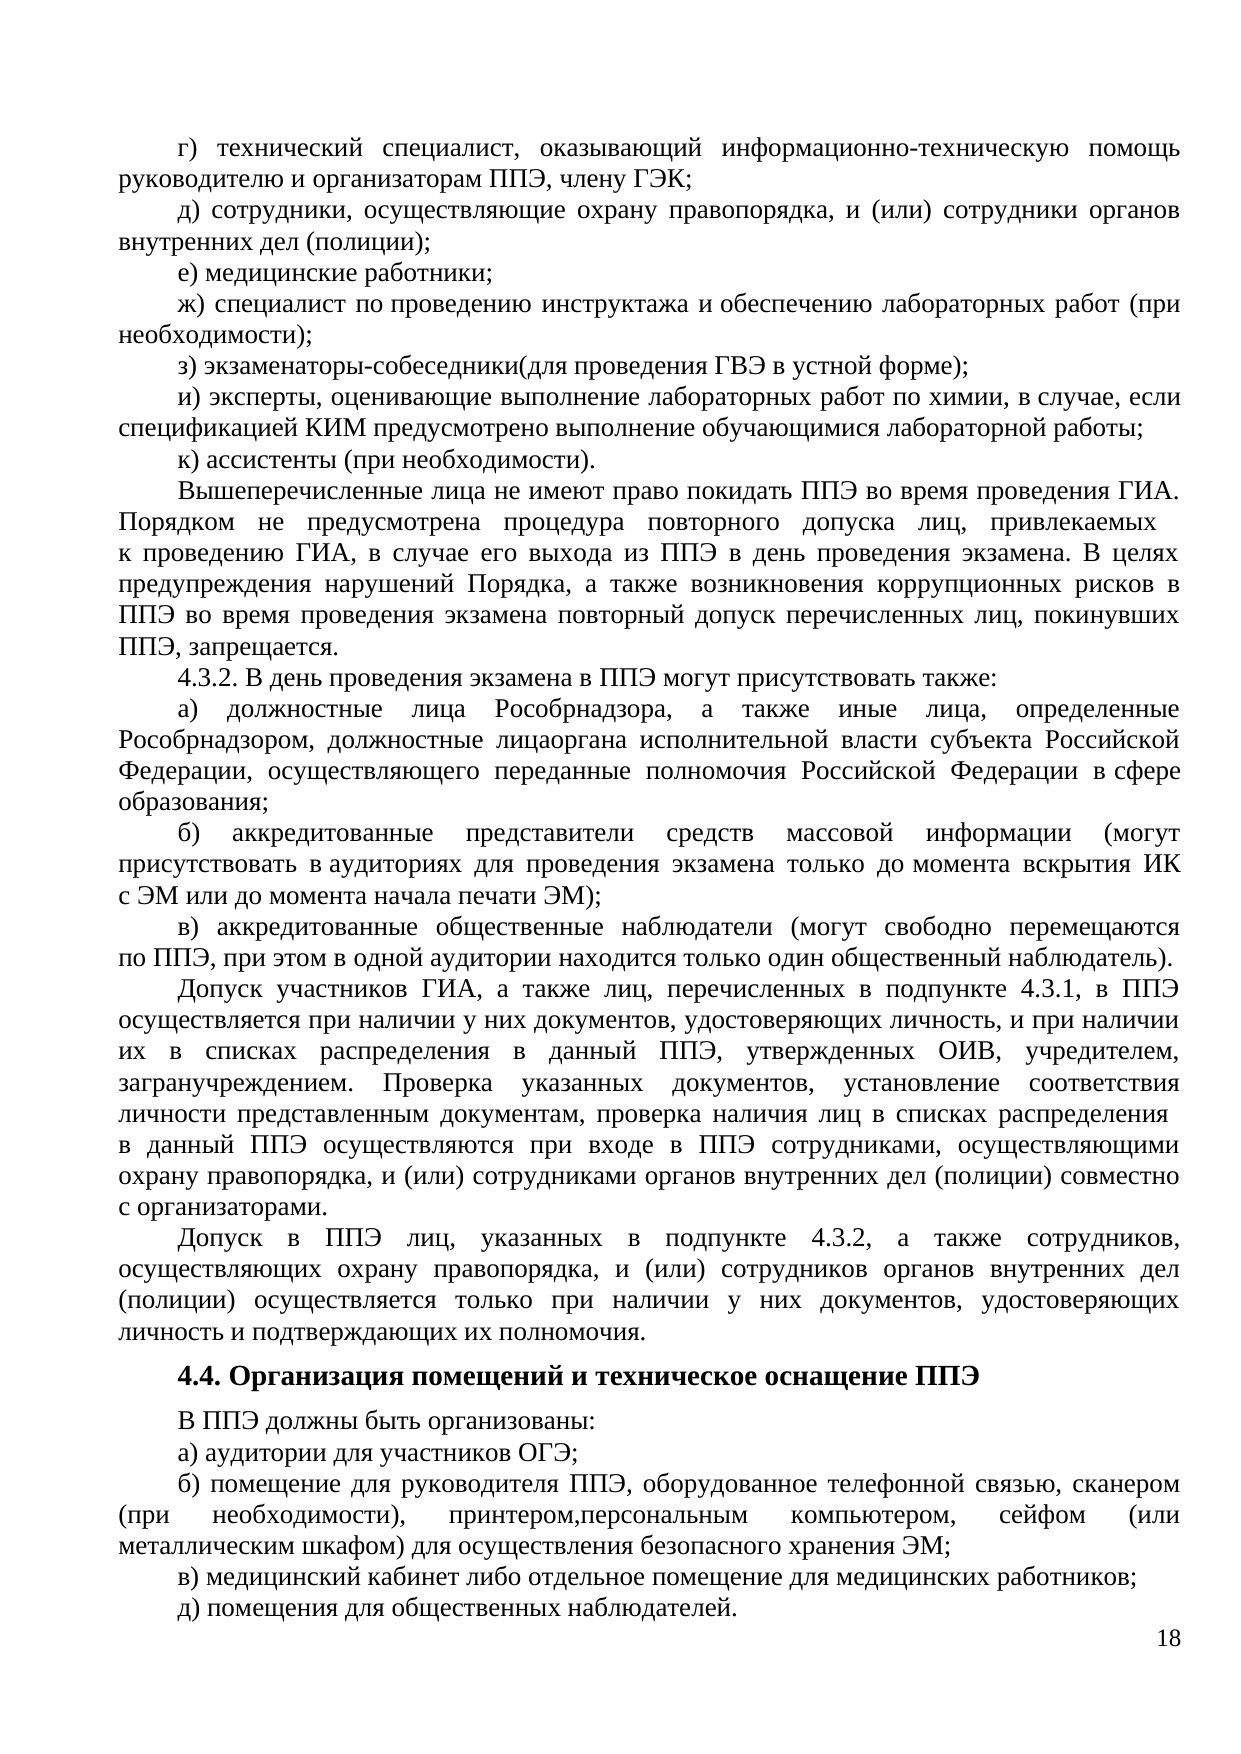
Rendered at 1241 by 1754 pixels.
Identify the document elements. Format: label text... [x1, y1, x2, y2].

text б) помещение для руководителя ППЭ, оборудованное телефонной связью, сканером (при необходимости), принтером,персональным компьютером, сейфом (или металлическим шкафом) для осуществления безопасного хранения ЭМ; [118, 1467, 1181, 1560]
text к) ассистенты (при необходимости). [118, 443, 1181, 474]
text В ППЭ должны быть организованы: [118, 1404, 1181, 1436]
text а) аудитории для участников ОГЭ; [118, 1436, 1181, 1467]
text 4.3.2. В день проведения экзамена в ППЭ могут присутствовать также: [118, 661, 1181, 692]
text Допуск участников ГИА, а также лиц, перечисленных в подпункте 4.3.1, в ППЭ осуществляется при наличии у них документов, удостоверяющих личность, и при наличии их в списках распределения в данный ППЭ, утвержденных ОИВ, учредителем, загранучреждением. Проверка указанных документов, установление соответствия личности представленным документам, проверка наличия лиц в списках распределения в данный ППЭ осуществляются при входе в ППЭ сотрудниками, осуществляющими охрану правопорядка, и (или) сотрудниками органов внутренних дел (полиции) совместно с организаторами. [118, 972, 1181, 1221]
text Вышеперечисленные лица не имеют право покидать ППЭ во время проведения ГИА. Порядком не предусмотрена процедура повторного допуска лиц, привлекаемых к проведению ГИА, в случае его выхода из ППЭ в день проведения экзамена. В целях предупреждения нарушений Порядка, а также возникновения коррупционных рисков в ППЭ во время проведения экзамена повторный допуск перечисленных лиц, покинувших ППЭ, запрещается. [118, 474, 1181, 661]
text д) помещения для общественных наблюдателей. [118, 1591, 1181, 1622]
text з) экзаменаторы-собеседники(для проведения ГВЭ в устной форме); [118, 349, 1181, 380]
text а) должностные лица Рособрнадзора, а также иные лица, определенные Рособрнадзором, должностные лицаоргана исполнительной власти субъекта Российской Федерации, осуществляющего переданные полномочия Российской Федерации в сфере образования; [118, 692, 1181, 816]
subtitle 4.4. Организация помещений и техническое оснащение ППЭ [118, 1358, 1181, 1392]
text ж) специалист по проведению инструктажа и обеспечению лабораторных работ (при необходимости); [118, 287, 1181, 349]
text в) медицинский кабинет либо отдельное помещение для медицинских работников; [118, 1560, 1181, 1591]
text е) медицинские работники; [118, 256, 1181, 287]
text в) аккредитованные общественные наблюдатели (могут свободно перемещаются по ППЭ, при этом в одной аудитории находится только один общественный наблюдатель). [118, 910, 1181, 972]
text и) эксперты, оценивающие выполнение лабораторных работ по химии, в случае, если спецификацией КИМ предусмотрено выполнение обучающимися лабораторной работы; [118, 380, 1181, 443]
text д) сотрудники, осуществляющие охрану правопорядка, и (или) сотрудники органов внутренних дел (полиции); [118, 193, 1181, 256]
text б) аккредитованные представители средств массовой информации (могут присутствовать в аудиториях для проведения экзамена только до момента вскрытия ИК с ЭМ или до момента начала печати ЭМ); [118, 816, 1181, 910]
text Допуск в ППЭ лиц, указанных в подпункте 4.3.2, а также сотрудников, осуществляющих охрану правопорядка, и (или) сотрудников органов внутренних дел (полиции) осуществляется только при наличии у них документов, удостоверяющих личность и подтверждающих их полномочия. [118, 1221, 1181, 1346]
text г) технический специалист, оказывающий информационно-техническую помощь руководителю и организаторам ППЭ, члену ГЭК; [118, 131, 1181, 193]
